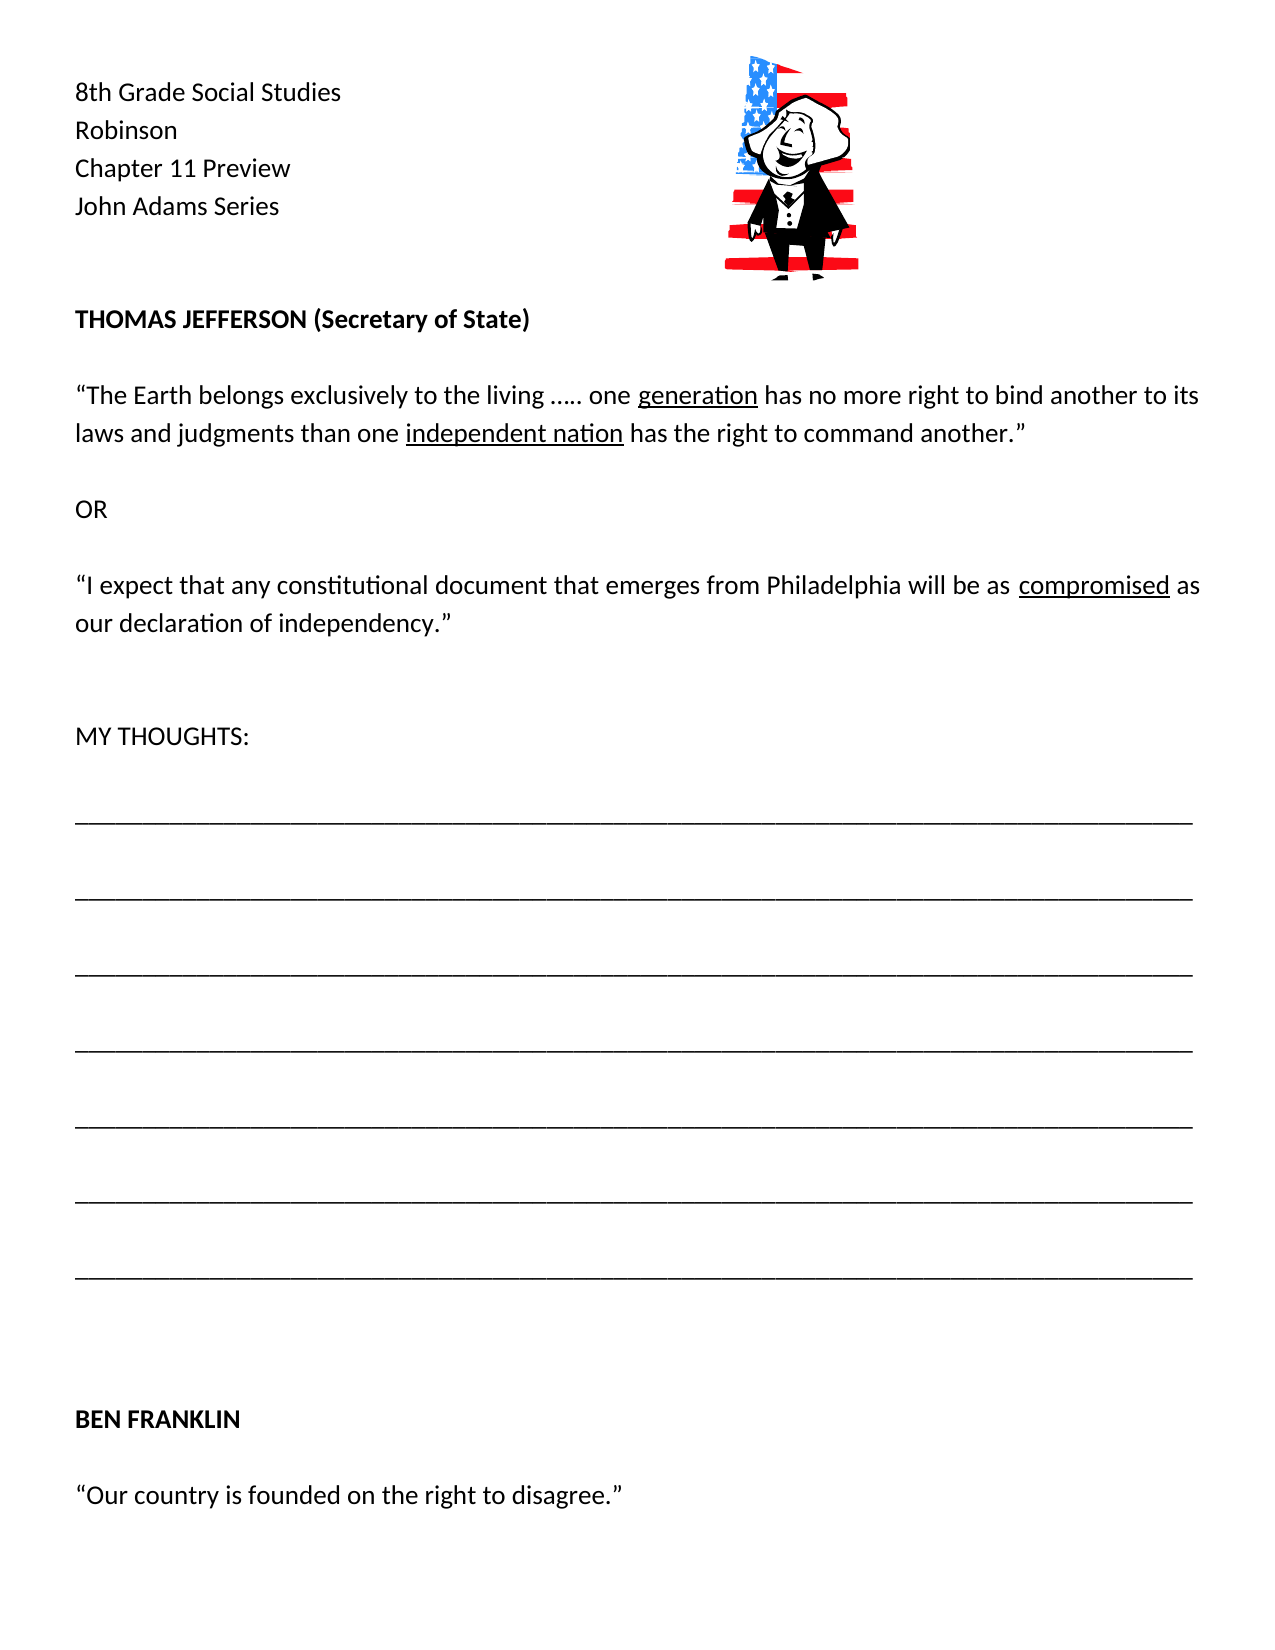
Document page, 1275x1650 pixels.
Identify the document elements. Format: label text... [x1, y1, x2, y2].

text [75, 1174, 1200, 1208]
text ___________________________________________________________________________________ [75, 1023, 1200, 1056]
text OR [75, 492, 1200, 525]
text THOMAS JEFFERSON (Secretary of State) [75, 302, 1200, 336]
text ___________________________________________________________________________________ [75, 871, 1200, 904]
text ___________________________________________________________________________________ [75, 795, 1200, 828]
text “The Earth belongs exclusively to the living ….. one generation has no more right to bind another to its laws and judgments than one independent nation has the right to command another.” [75, 378, 1200, 449]
text Chapter 11 Preview [75, 151, 1200, 184]
text 8th Grade Social Studies [75, 75, 1200, 108]
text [75, 1250, 1200, 1283]
text MY THOUGHTS: [75, 719, 1200, 753]
text John Adams Series [75, 189, 1200, 222]
text “I expect that any constitutional document that emerges from Philadelphia will be as compromised as our declaration of independency.” [75, 568, 1200, 639]
text “Our country is founded on the right to disagree.” [75, 1478, 1200, 1511]
text ___________________________________________________________________________________ [75, 947, 1200, 980]
text Robinson [75, 113, 1200, 146]
text BEN FRANKLIN [75, 1402, 1200, 1435]
text ___________________________________________________________________________________ [75, 1099, 1200, 1132]
